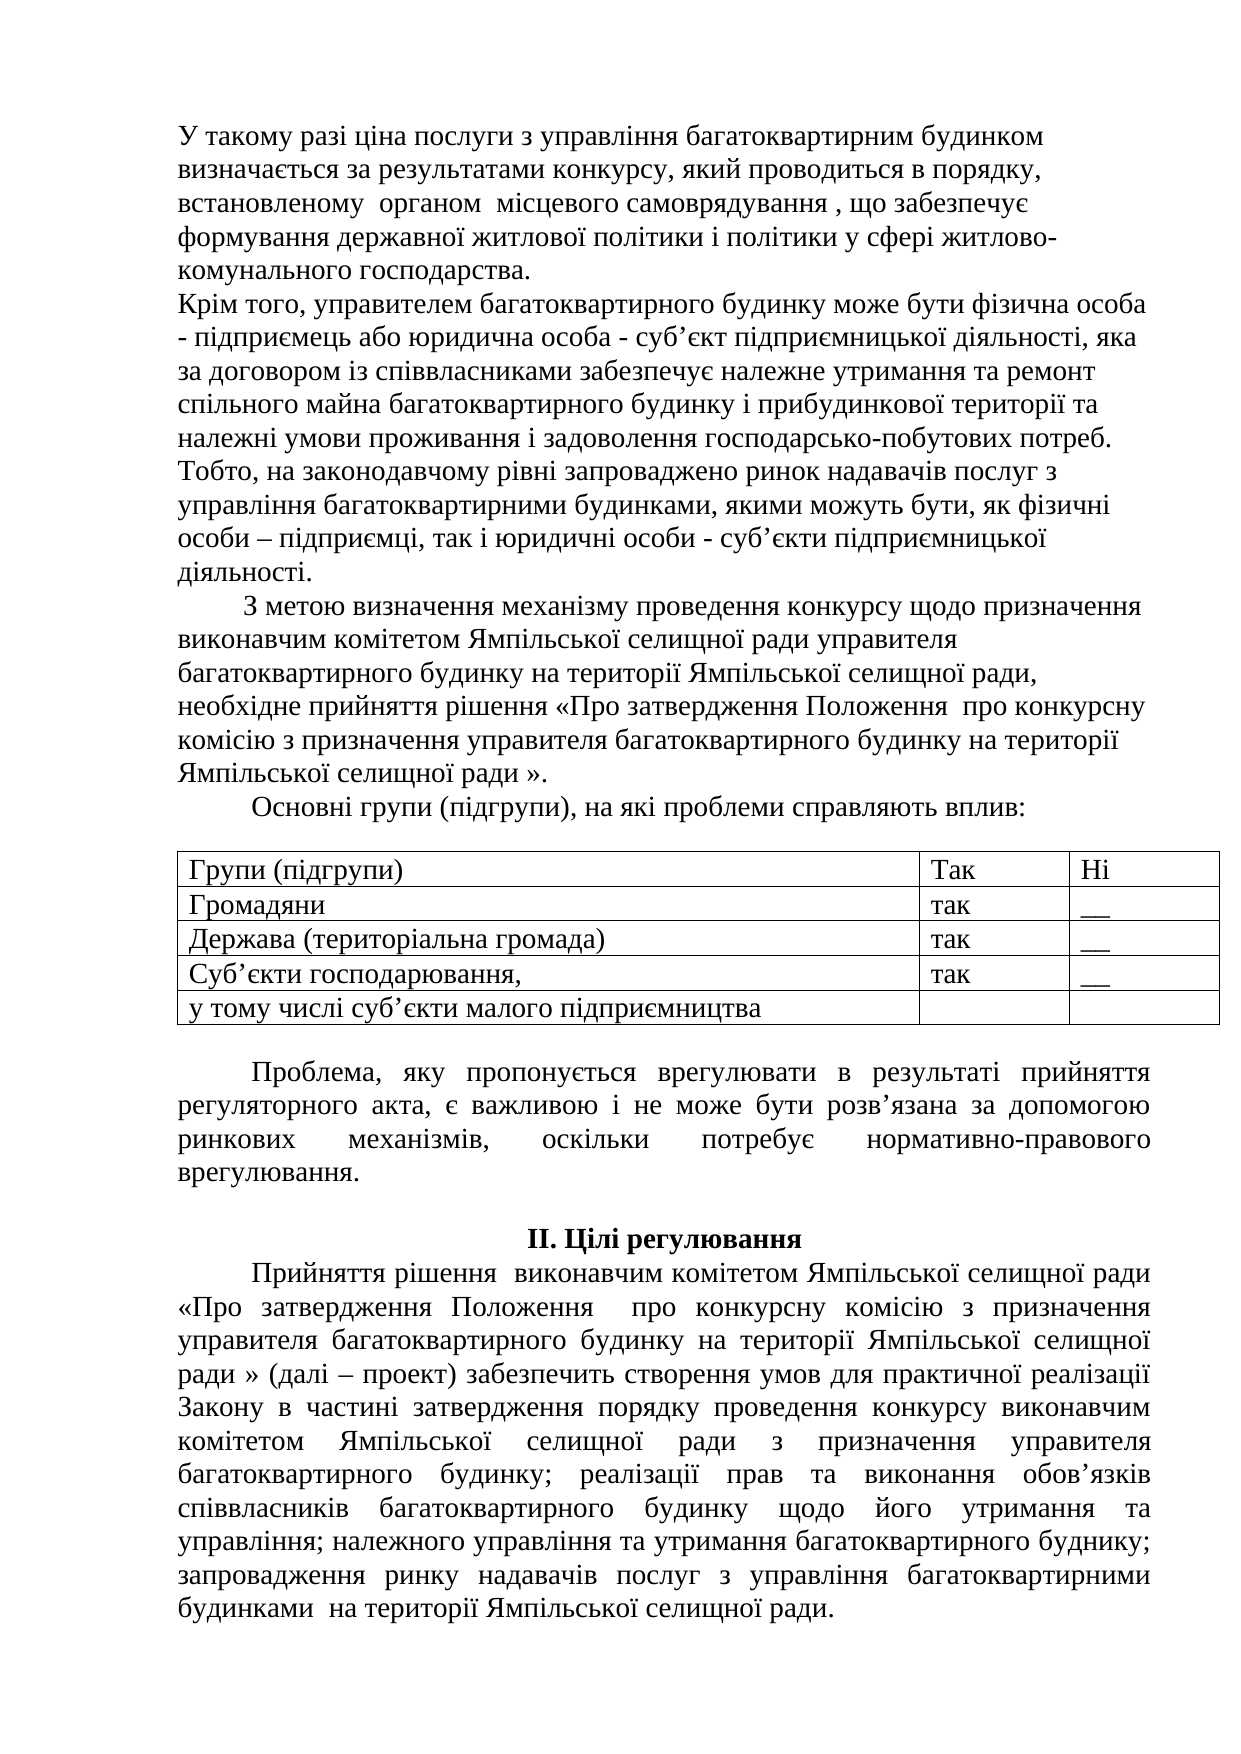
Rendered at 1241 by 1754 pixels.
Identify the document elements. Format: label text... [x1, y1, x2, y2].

text З метою визначення механізму проведення конкурсу щодо призначення виконавчим комітетом Ямпільської селищної ради управителя багатоквартирного будинку на території Ямпільської селищної ради, необхідне прийняття рішення «Про затвердження Положення про конкурсну комісію з призначення управителя багатоквартирного будинку на території Ямпільської селищної ради ». [177, 588, 1152, 789]
text Основні групи (підгрупи), на які проблеми справляють вплив: [177, 789, 1152, 822]
table_cell так [920, 887, 1069, 920]
table_cell __ [1070, 921, 1219, 955]
table_cell так [920, 921, 1069, 955]
table_cell Суб’єкти господарювання, [178, 956, 919, 989]
text II. Цілі регулювання [177, 1222, 1152, 1255]
table_header Ні [1070, 852, 1219, 886]
table_cell Громадяни [178, 887, 919, 920]
text Проблема, яку пропонується врегулювати в результаті прийняття регуляторного акта, є важливою і не може бути розв’язана за допомогою ринкових механізмів, оскільки потребує нормативно-правового врегулювання. [177, 1054, 1152, 1188]
text У такому разі ціна послуги з управління багатоквартирним будинком визначається за результатами конкурсу, який проводиться в порядку, встановленому органом місцевого самоврядування , що забезпечує формування державної житлової політики і політики у сфері житлово-комунального господарства. [177, 118, 1152, 286]
text Крім того, управителем багатоквартирного будинку може бути фізична особа - підприємець або юридична особа - суб’єкт підприємницької діяльності, яка за договором із співвласниками забезпечує належне утримання та ремонт спільного майна багатоквартирного будинку і прибудинкової території та належні умови проживання і задоволення господарсько-побутових потреб. [177, 286, 1152, 453]
table_cell у тому числі суб’єкти малого підприємництва [178, 991, 919, 1024]
table_header Групи (підгрупи) [178, 852, 919, 886]
table_cell __ [1070, 956, 1219, 989]
table_cell Держава (територіальна громада) [178, 921, 919, 955]
table_cell так [920, 956, 1069, 989]
text Тобто, на законодавчому рівні запроваджено ринок надавачів послуг з управління багатоквартирними будинками, якими можуть бути, як фізичні особи – підприємці, так і юридичні особи - суб’єкти підприємницької діяльності. [177, 453, 1152, 588]
table_cell [1070, 991, 1219, 1024]
table_header Так [920, 852, 1069, 886]
table_cell [920, 991, 1069, 1024]
text Прийняття рішення виконавчим комітетом Ямпільської селищної ради «Про затвердження Положення про конкурсну комісію з призначення управителя багатоквартирного будинку на території Ямпільської селищної ради » (далі – проект) забезпечить створення умов для практичної реалізації Закону в частині затвердження порядку проведення конкурсу виконавчим комітетом Ямпільської селищної ради з призначення управителя багатоквартирного будинку; реалізації прав та виконання обов’язків співвласників багатоквартирного будинку щодо його утримання та управління; належного управління та утримання багатоквартирного буднику; запровадження ринку надавачів послуг з управління багатоквартирними будинками на території Ямпільської селищної ради. [177, 1255, 1152, 1624]
table_cell __ [1070, 887, 1219, 920]
